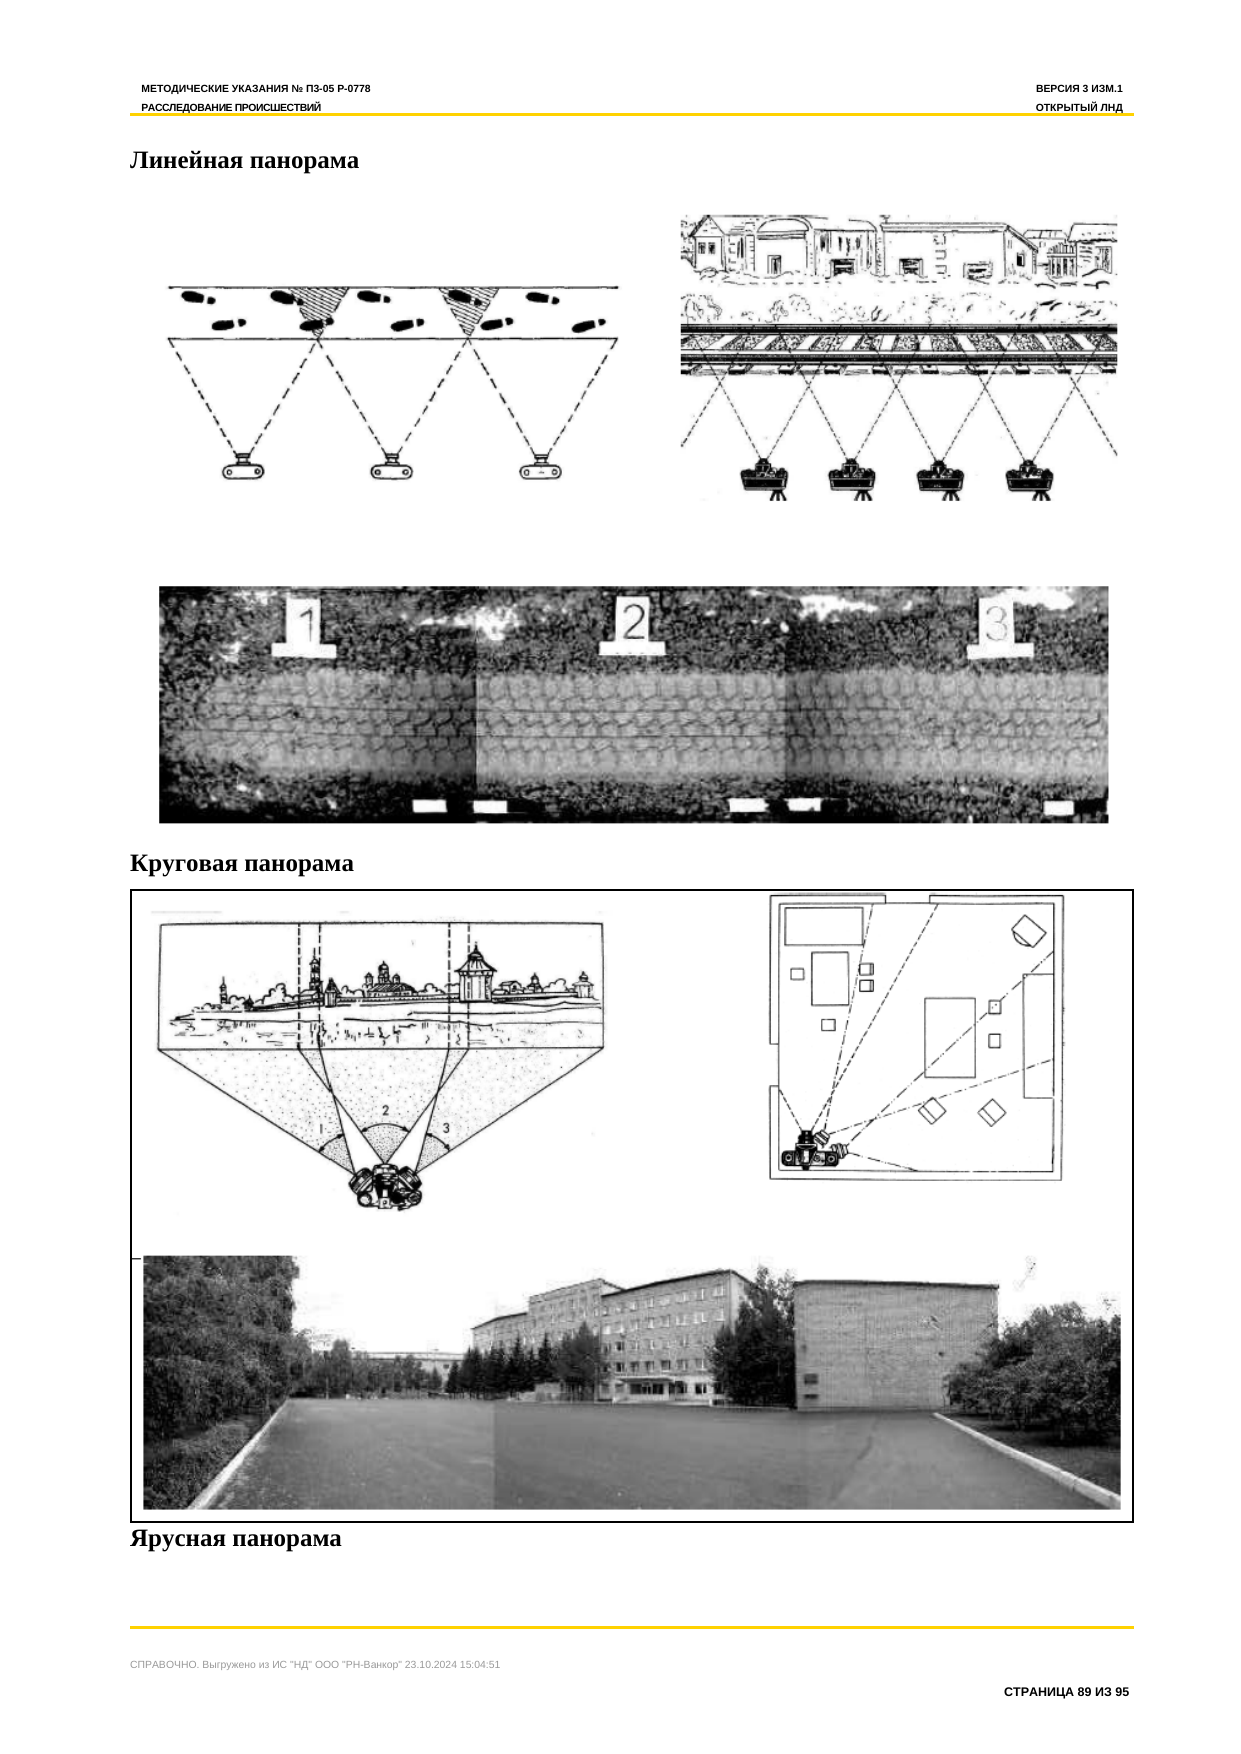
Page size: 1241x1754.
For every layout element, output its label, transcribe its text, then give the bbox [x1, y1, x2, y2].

picture [132, 891, 1132, 1521]
text Линейная панорама [130, 145, 1134, 174]
text Ярусная панорама [130, 1523, 1134, 1551]
text Круговая панорама [130, 848, 1134, 876]
picture [134, 202, 1130, 836]
